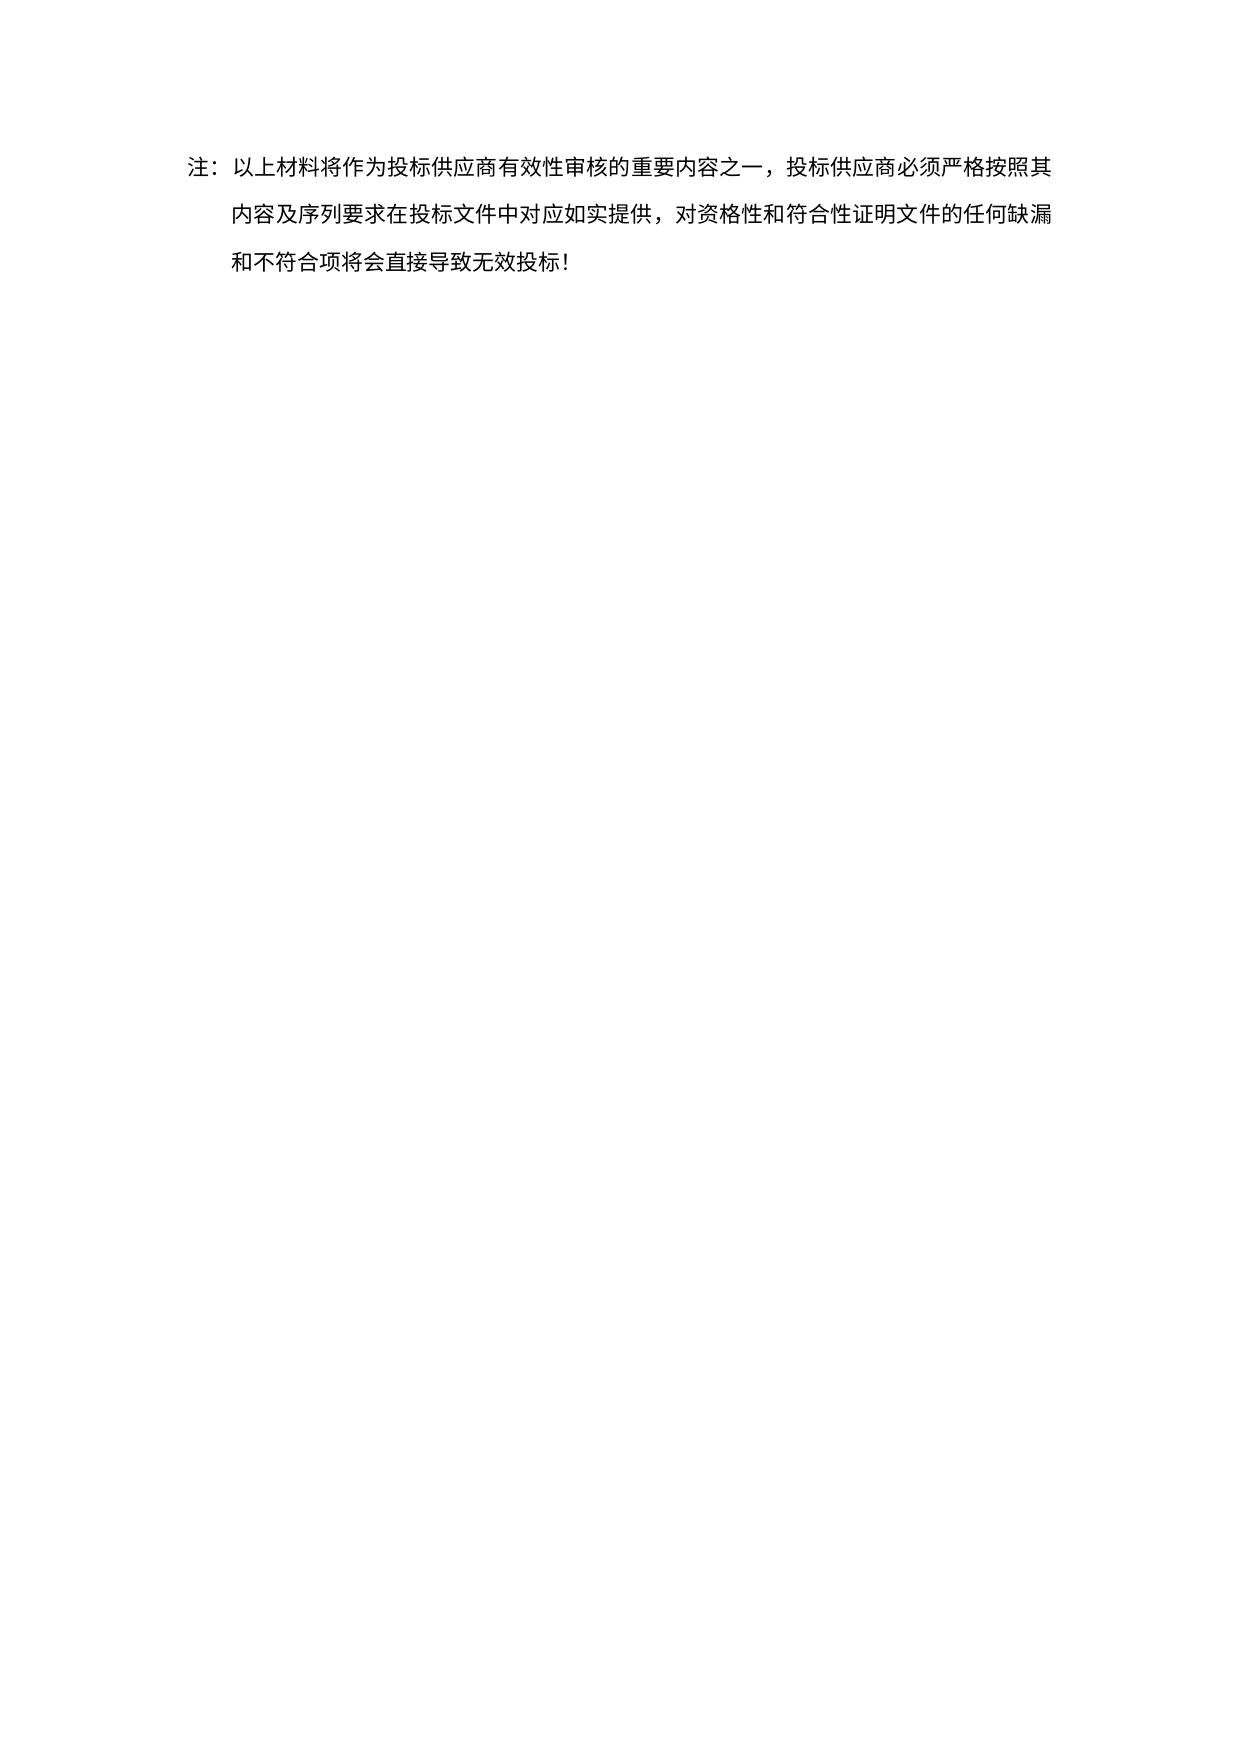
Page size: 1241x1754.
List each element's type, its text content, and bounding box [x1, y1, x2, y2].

text 注：以上材料将作为投标供应商有效性审核的重要内容之一，投标供应商必须严格按照其内容及序列要求在投标文件中对应如实提供，对资格性和符合性证明文件的任何缺漏和不符合项将会直接导致无效投标！ [187, 150, 1053, 277]
